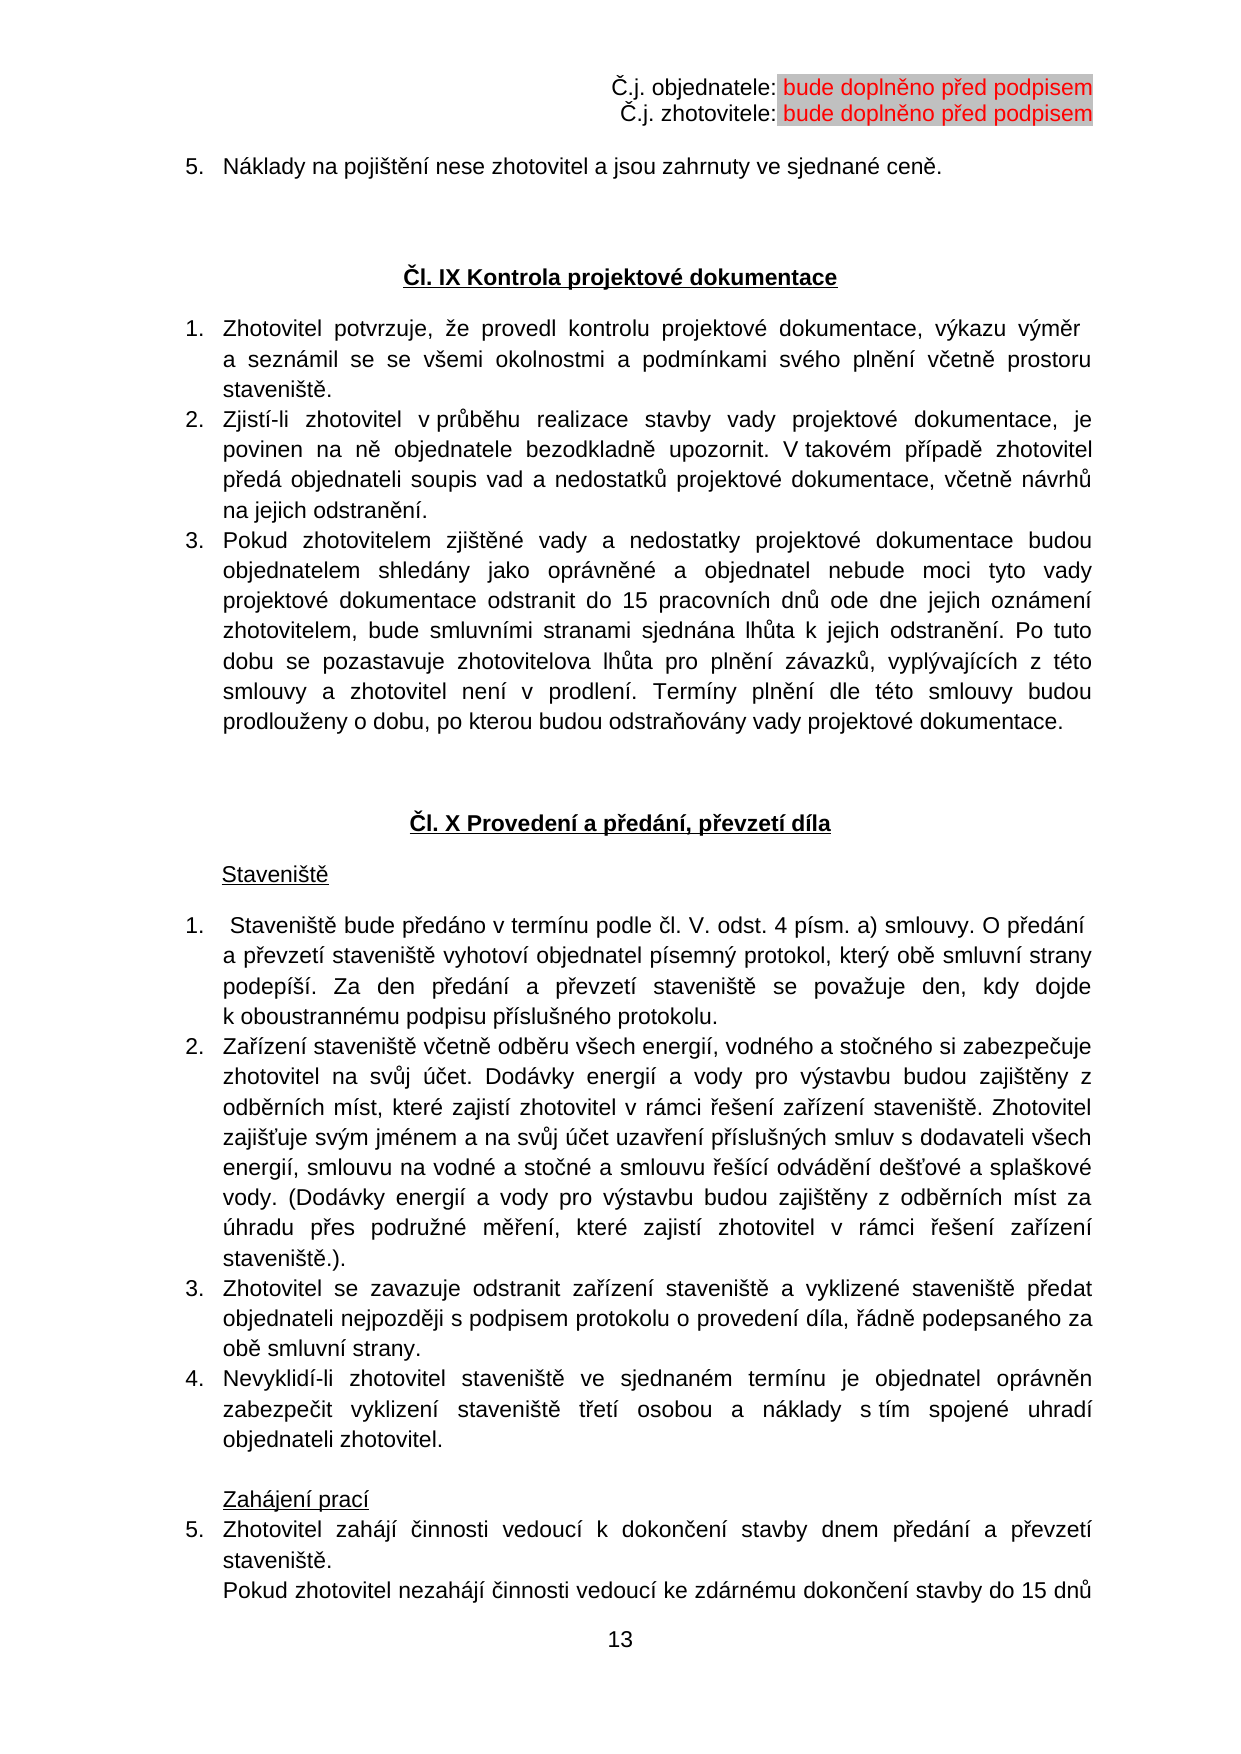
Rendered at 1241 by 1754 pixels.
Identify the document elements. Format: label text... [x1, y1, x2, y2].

list Zhotovitel potvrzuje, že provedl kontrolu projektové dokumentace, výkazu výměr a seznámil se se všemi okolnostmi a podmínkami svého plnění včetně prostoru staveniště. [185, 315, 1093, 402]
list Staveniště bude předáno v termínu podle čl. V. odst. 4 písm. a) smlouvy. O předání a převzetí staveniště vyhotoví objednatel písemný protokol, který obě smluvní strany podepíší. Za den předání a převzetí staveniště se považuje den, kdy dojde k oboustrannému podpisu příslušného protokolu. [185, 912, 1093, 1029]
text Čl. IX Kontrola projektové dokumentace [148, 264, 1093, 291]
list Zhotovitel se zavazuje odstranit zařízení staveniště a vyklizené staveniště předat objednateli nejpozději s podpisem protokolu o provedení díla, řádně podepsaného za obě smluvní strany. [185, 1275, 1093, 1361]
text Čl. X Provedení a předání, převzetí díla [148, 810, 1093, 836]
list Nevyklidí-li zhotovitel staveniště ve sjednaném termínu je objednatel oprávněn zabezpečit vyklizení staveniště třetí osobou a náklady s tím spojené uhradí objednateli zhotovitel. [185, 1365, 1093, 1452]
list Zařízení staveniště včetně odběru všech energií, vodného a stočného si zabezpečuje zhotovitel na svůj účet. Dodávky energií a vody pro výstavbu budou zajištěny z odběrních míst, které zajistí zhotovitel v rámci řešení zařízení staveniště. Zhotovitel zajišťuje svým jménem a na svůj účet uzavření příslušných smluv s dodavateli všech energií, smlouvu na vodné a stočné a smlouvu řešící odvádění dešťové a splaškové vody. (Dodávky energií a vody pro výstavbu budou zajištěny z odběrních míst za úhradu přes podružné měření, které zajistí zhotovitel v rámci řešení zařízení staveniště.). [185, 1033, 1093, 1271]
list Pokud zhotovitelem zjištěné vady a nedostatky projektové dokumentace budou objednatelem shledány jako oprávněné a objednatel nebude moci tyto vady projektové dokumentace odstranit do 15 pracovních dnů ode dne jejich oznámení zhotovitelem, bude smluvními stranami sjednána lhůta k jejich odstranění. Po tuto dobu se pozastavuje zhotovitelova lhůta pro plnění závazků, vyplývajících z této smlouvy a zhotovitel není v prodlení. Termíny plnění dle této smlouvy budou prodlouženy o dobu, po kterou budou odstraňovány vady projektové dokumentace. [185, 527, 1093, 734]
list Zahájení prací [223, 1486, 1093, 1512]
list Náklady na pojištění nese zhotovitel a jsou zahrnuty ve sjednané ceně. [185, 153, 1093, 179]
text Staveniště [148, 861, 1093, 887]
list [185, 1516, 1093, 1603]
list Zjistí-li zhotovitel v průběhu realizace stavby vady projektové dokumentace, je povinen na ně objednatele bezodkladně upozornit. V takovém případě zhotovitel předá objednateli soupis vad a nedostatků projektové dokumentace, včetně návrhů na jejich odstranění. [185, 406, 1093, 523]
